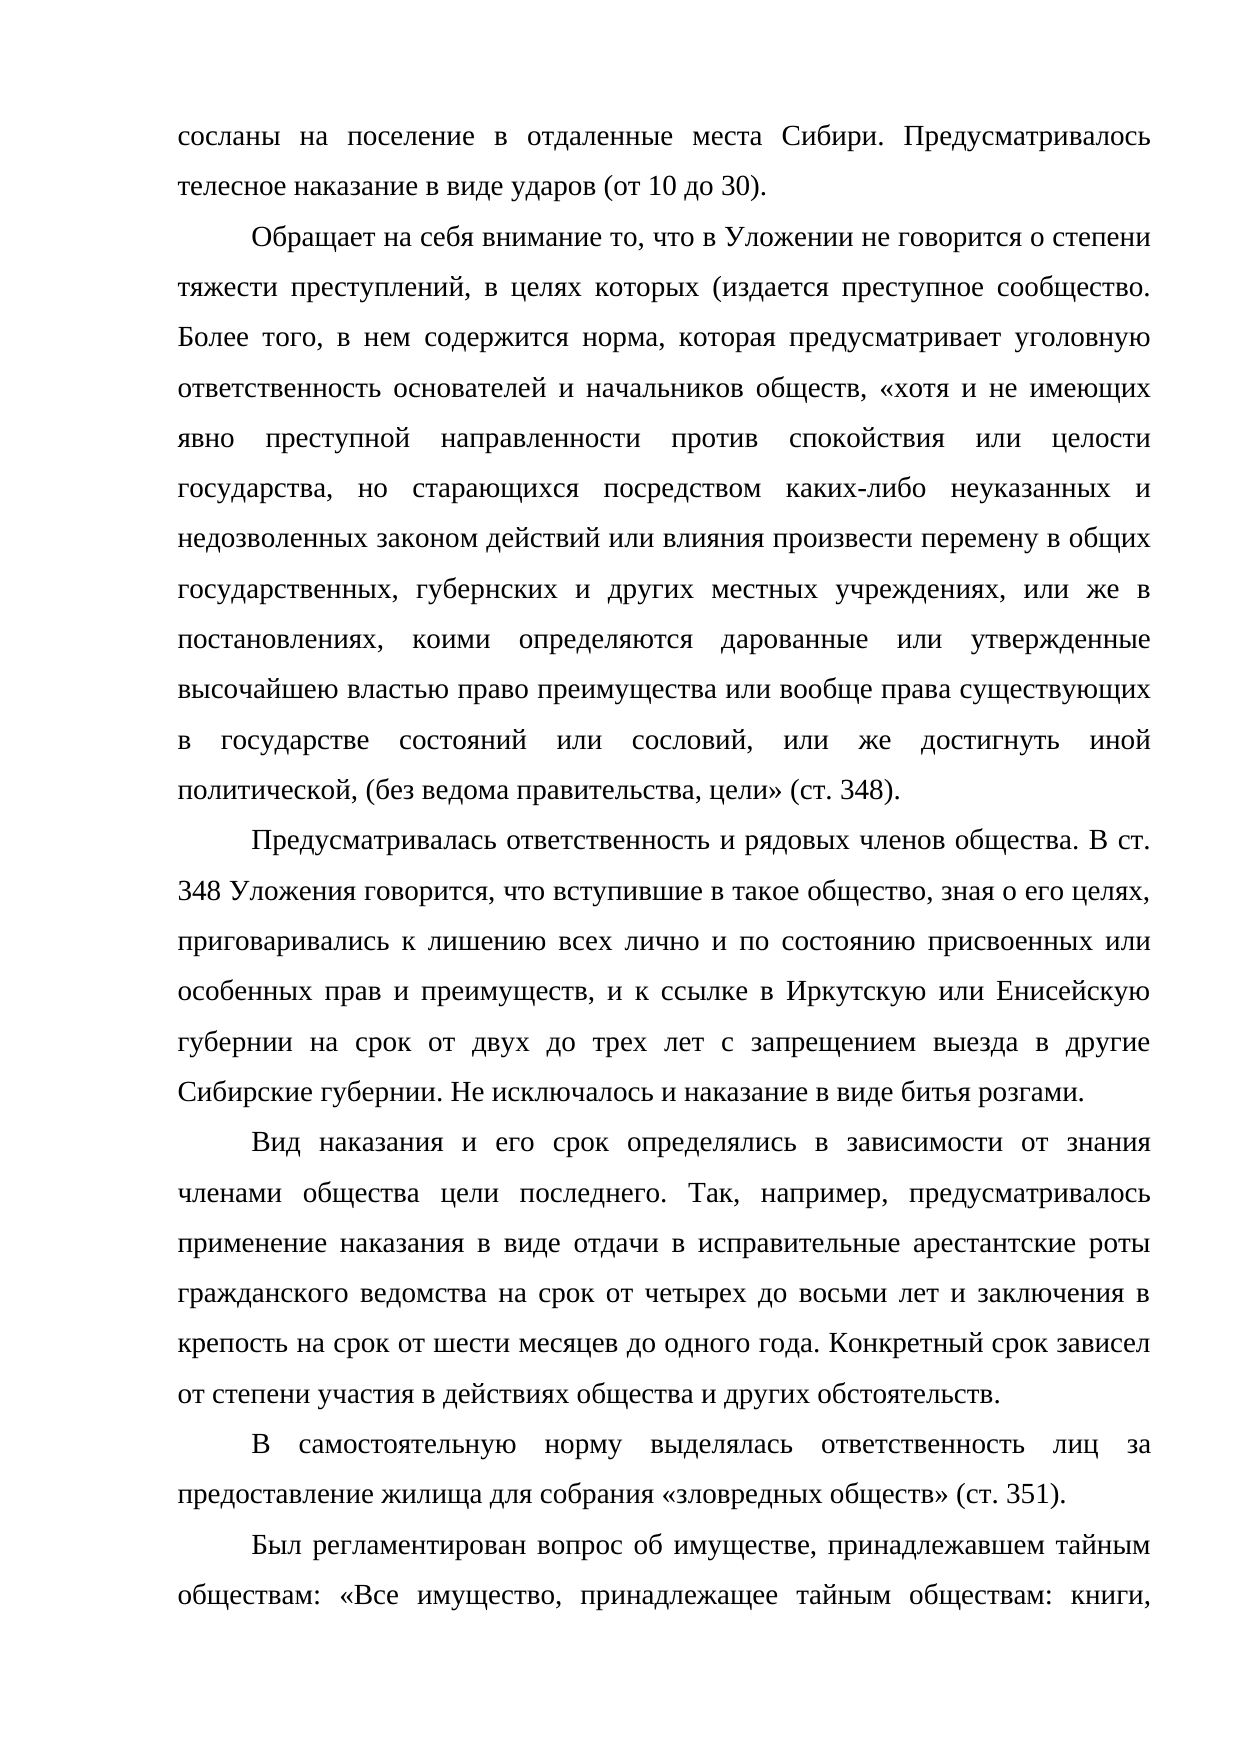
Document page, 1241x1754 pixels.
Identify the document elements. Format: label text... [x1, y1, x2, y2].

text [177, 1527, 1152, 1611]
text Вид наказания и его срок определялись в зависимости от знания членами общества цели последнего. Так, например, предусматривалось применение наказания в виде отдачи в исправительные арестантские роты гражданского ведомства на срок от четырех до восьми лет и заключения в крепость на срок от шести месяцев до одного года. Конкретный срок зависел от степени участия в действиях общества и других обстоятельств. [177, 1124, 1152, 1409]
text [177, 118, 1152, 202]
text Предусматривалась ответственность и рядовых членов общества. В ст. 348 Уложения говорится, что вступившие в такое общество, зная о его целях, приговаривались к лишению всех лично и по состоянию присвоенных или особенных прав и преимуществ, и к ссылке в Иркутскую или Енисейскую губернии на срок от двух до трех лет с запрещением выезда в другие Сибирские губернии. Не исключалось и наказание в виде битья розгами. [177, 822, 1152, 1108]
text Обращает на себя внимание то, что в Уложении не говорится о степени тяжести преступлений, в целях которых (издается преступное сообщество. Более того, в нем содержится норма, которая предусматривает уголовную ответственность основателей и начальников обществ, «хотя и не имеющих явно преступной направленности против спокойствия или целости государства, но старающихся посредством каких-либо неуказанных и недозволенных законом действий или влияния произвести перемену в общих государственных, губернских и других местных учреждениях, или же в постановлениях, коими определяются дарованные или утвержденные высочайшею властью право преимущества или вообще права существующих в государстве состояний или сословий, или же достигнуть иной политической, (без ведома правительства, цели» (ст. 348). [177, 219, 1152, 806]
text В самостоятельную норму выделялась ответственность лиц за предоставление жилища для собрания «зловредных обществ» (ст. 351). [177, 1426, 1152, 1510]
